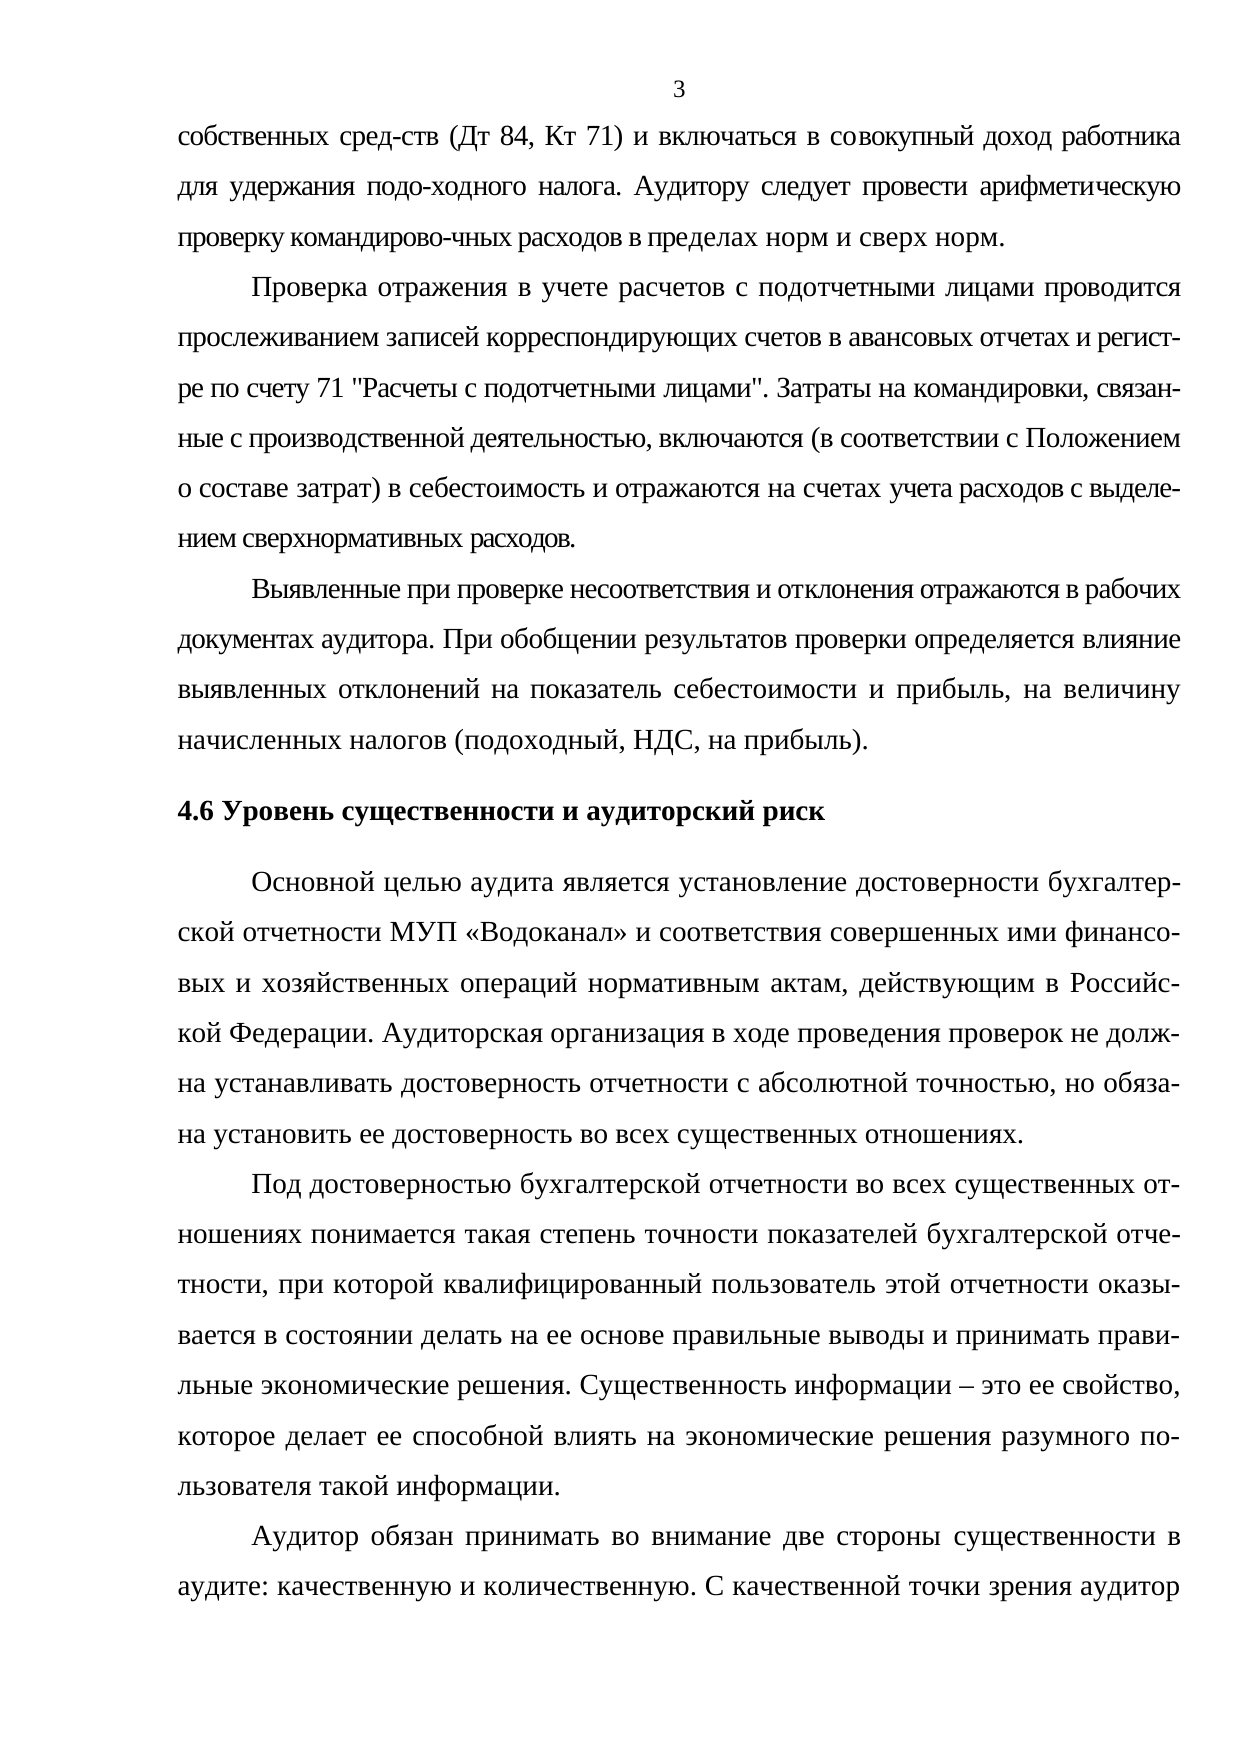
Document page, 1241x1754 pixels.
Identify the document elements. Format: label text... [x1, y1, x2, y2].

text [177, 118, 1181, 252]
subtitle 4.6 Уровень существенности и аудиторский риск [177, 793, 1161, 827]
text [177, 1518, 1181, 1602]
text Под достоверностью бухгалтерской отчетности во всех существенных от-ношениях понимается такая степень точности показателей бухгалтерской отче-тности, при которой квалифицированный пользователь этой отчетности оказы-вается в состоянии делать на ее основе правильные выводы и принимать прави-льные экономические решения. Существенность информации – это ее свойство, которое делает ее способной влиять на экономические решения разумного по-льзователя такой информации. [177, 1166, 1181, 1501]
text Проверка отражения в учете расчетов с подотчетными лицами проводится прослеживанием записей корреспондирующих счетов в авансовых отчетах и регист-ре по счету 71 "Расчеты с подотчетными лицами". Затраты на командировки, связан-ные с производственной деятельностью, включаются (в соответствии с Положением о составе затрат) в себестоимость и отражаются на счетах учета расходов с выделе-нием сверхнормативных расходов. [177, 269, 1181, 554]
text Основной целью аудита является установление достоверности бухгалтер-ской отчетности МУП «Водоканал» и соответствия совершенных ими финансо-вых и хозяйственных операций нормативным актам, действующим в Российс-кой Федерации. Аудиторская организация в ходе проведения проверок не долж-на устанавливать достоверность отчетности с абсолютной точностью, но обяза-на установить ее достоверность во всех существенных отношениях. [177, 864, 1181, 1149]
text Выявленные при проверке несоответствия и отклонения отражаются в рабочих документах аудитора. При обобщении результатов проверки определяется влияние выявленных отклонений на показатель себестоимости и прибыль, на величину начисленных налогов (подоходный, НДС, на прибыль). [177, 571, 1181, 755]
